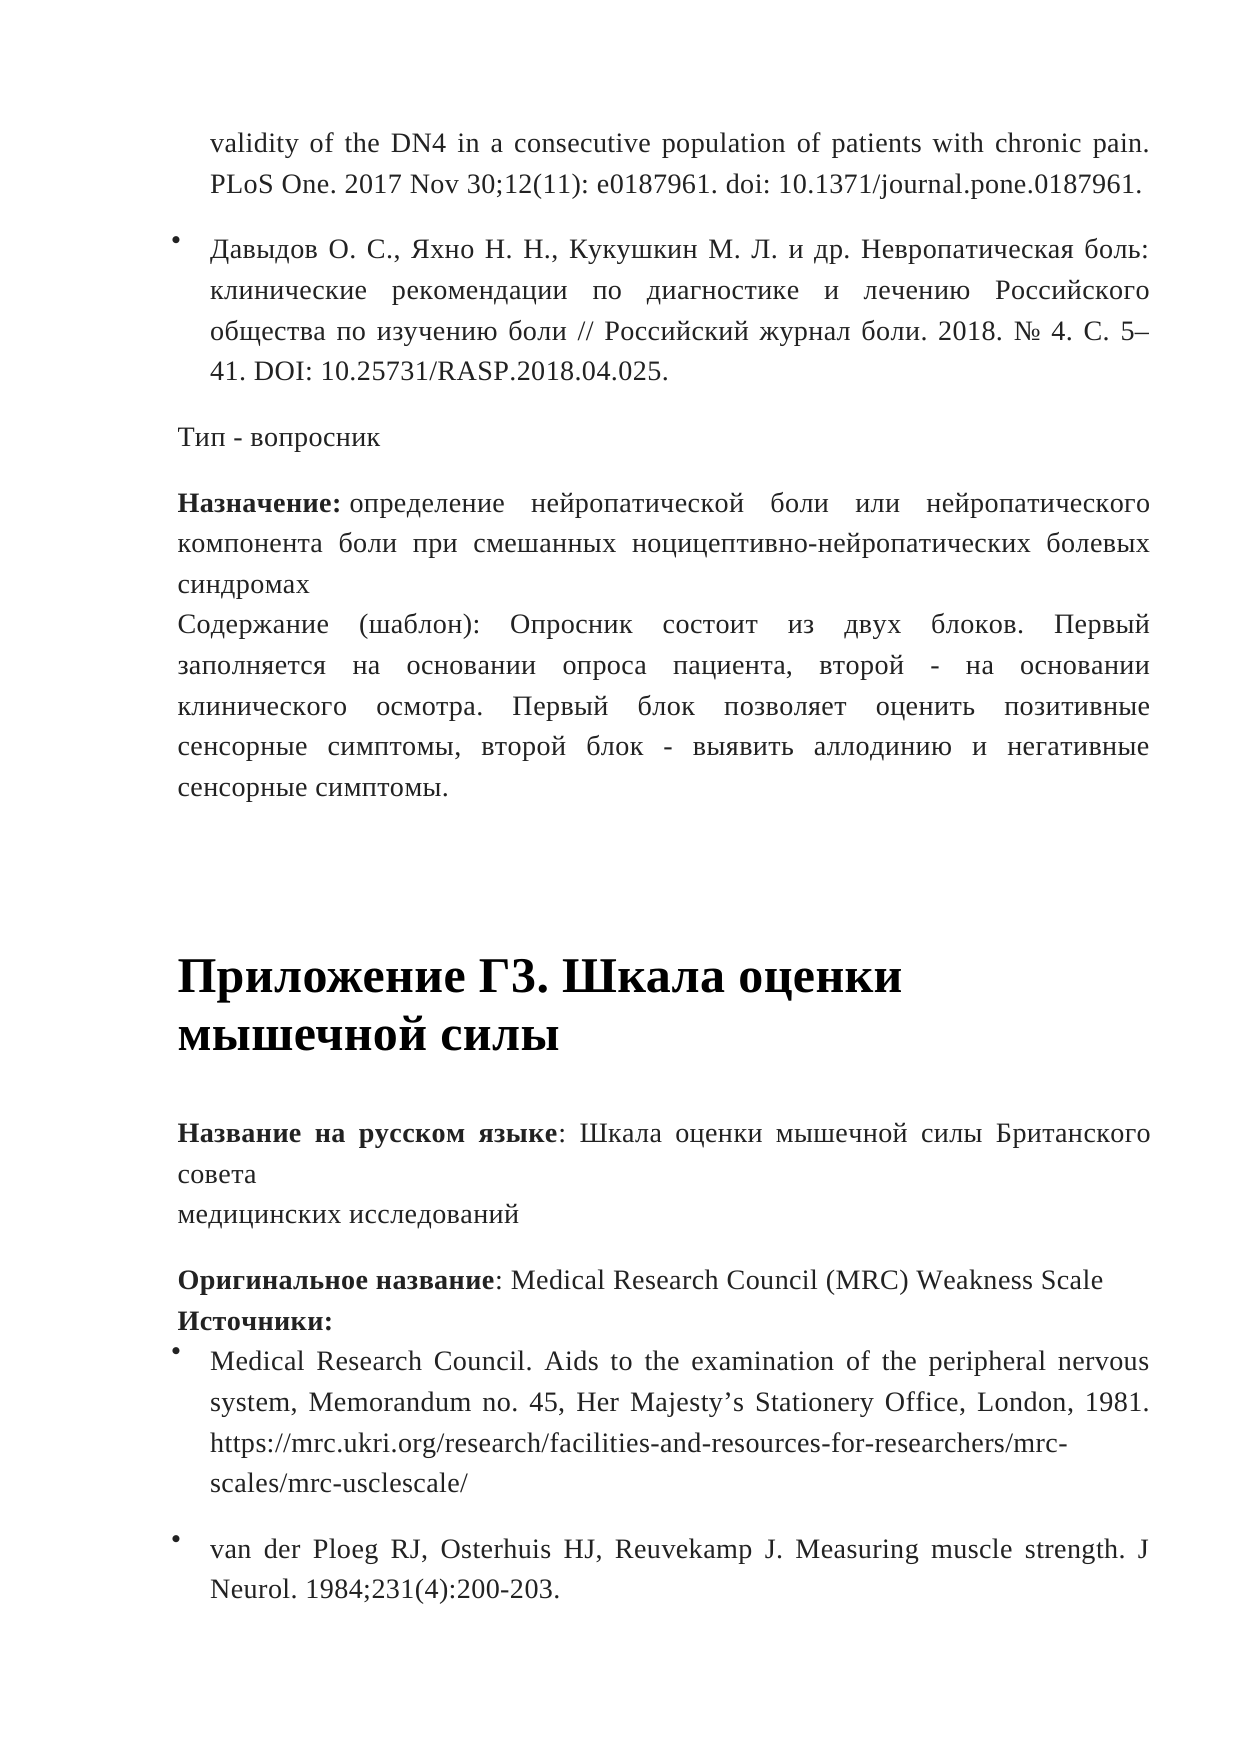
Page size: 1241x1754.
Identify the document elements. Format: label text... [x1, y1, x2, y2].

text Оригинальное название: Medical Research Council (MRC) Weakness Scale [177, 1255, 1152, 1296]
text Содержание (шаблон): Опросник состоит из двух блоков. Первый заполняется на основании опроса пациента, второй - на основании клинического осмотра. Первый блок позволяет оценить позитивные сенсорные симптомы, второй блок - выявить аллодинию и негативные сенсорные симптомы. [177, 599, 1152, 802]
text Назначение: определение нейропатической боли или нейропатического компонента боли при смешанных ноцицептивно-нейропатических болевых синдромах [177, 477, 1152, 599]
text Тип - вопросник [177, 412, 1152, 452]
text Приложение Г3. Шкала оценки мышечной силы [177, 946, 1152, 1061]
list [172, 118, 1152, 199]
list van der Ploeg RJ, Osterhuis HJ, Reuvekamp J. Measuring muscle strength. J Neurol. 1984;231(4):200‐203. [172, 1524, 1152, 1605]
text медицинских исследований [177, 1189, 1152, 1230]
list Medical Research Council. Aids to the examination of the peripheral nervous system, Memorandum no. 45, Her Majesty’s Stationery Office, London, 1981. https://mrc.ukri.org/research/facilities-and-resources-for-researchers/mrc-scales/mrc-usclescale/ [172, 1336, 1152, 1499]
text Источники: [177, 1296, 1152, 1336]
list Давыдов О. С., Яхно Н. Н., Кукушкин М. Л. и др. Невропатическая боль: клинические рекомендации по диагностике и лечению Российского общества по изучению боли // Российский журнал боли. 2018. № 4. С. 5–41. DOI: 10.25731/RASP.2018.04.025. [172, 224, 1152, 387]
text Название на русском языке: Шкала оценки мышечной силы Британского совета [177, 1108, 1152, 1189]
